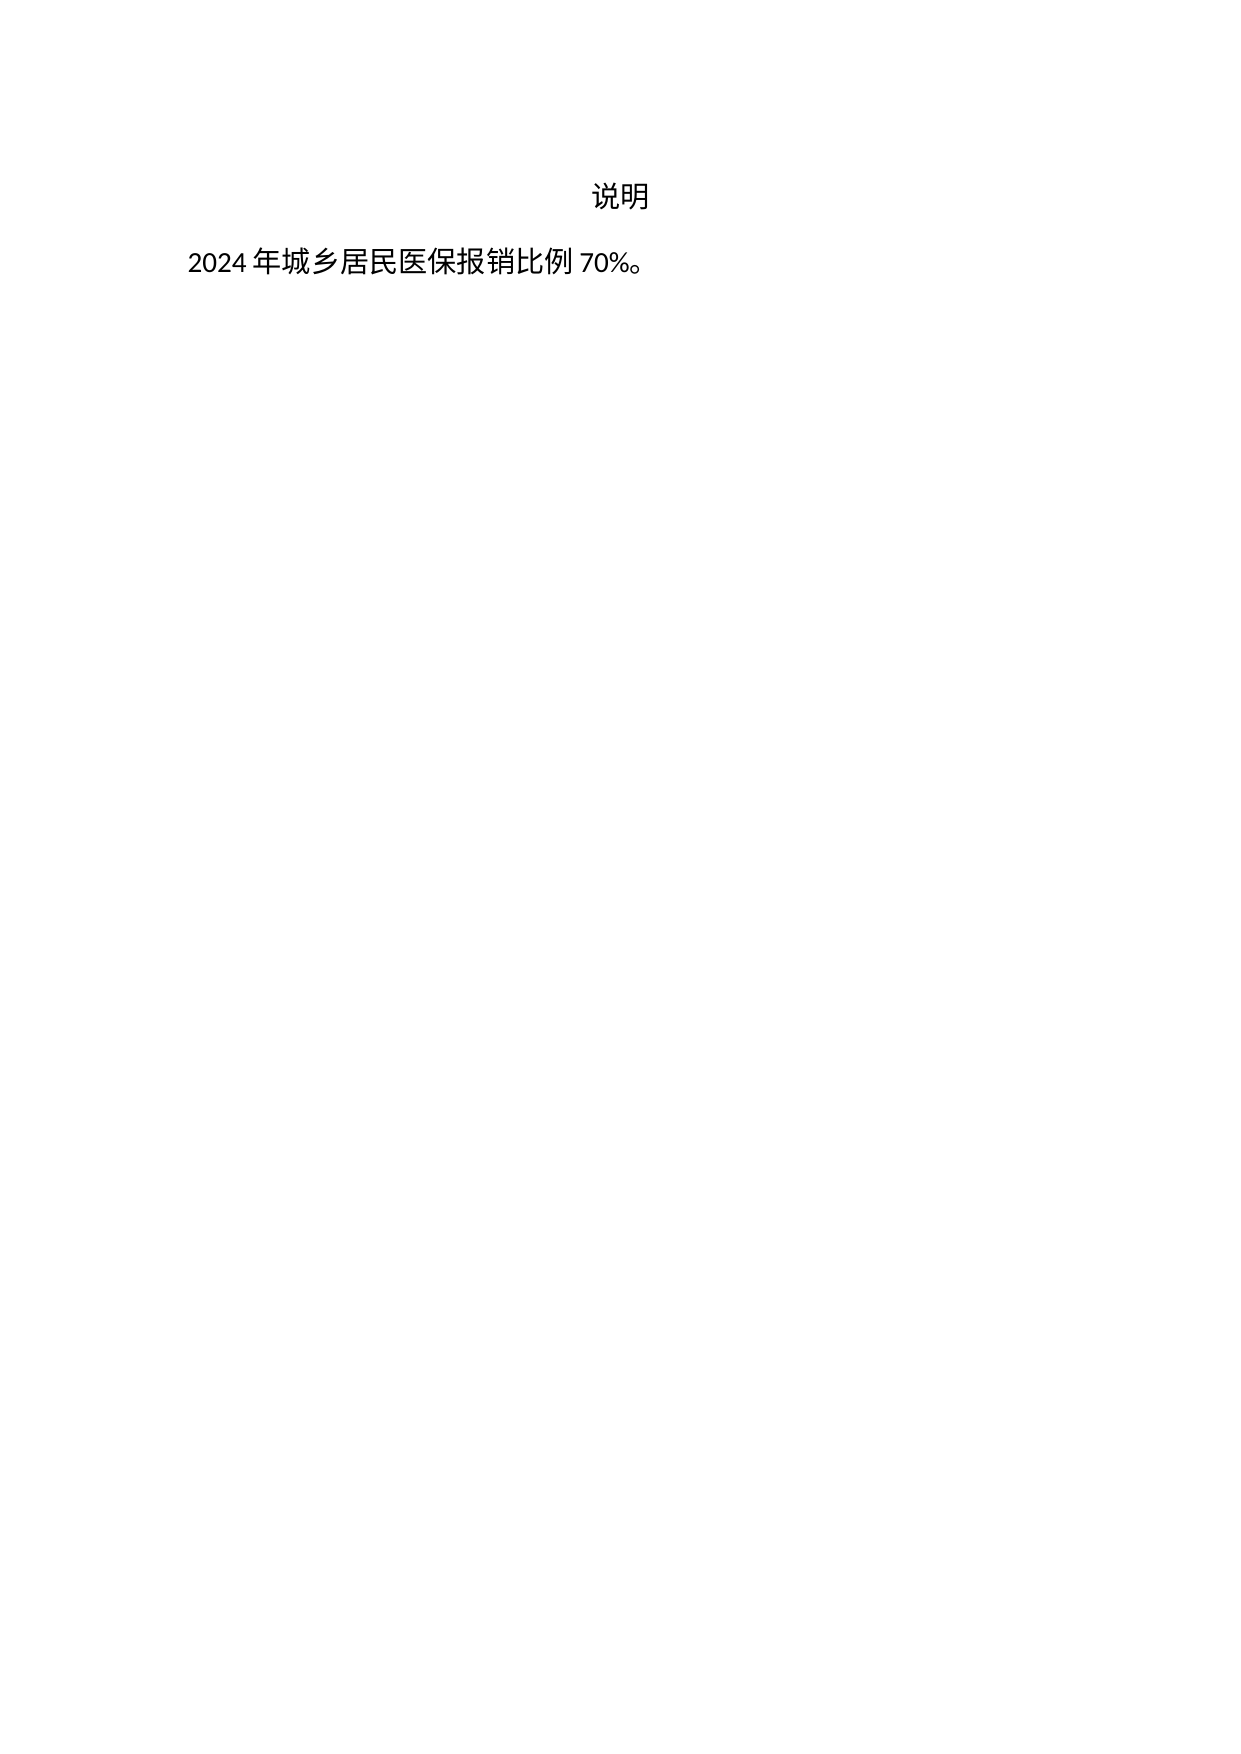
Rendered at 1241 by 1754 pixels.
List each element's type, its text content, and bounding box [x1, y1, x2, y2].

text 2024年城乡居民医保报销比例70%。 [187, 227, 1053, 292]
text 说明 [187, 162, 1053, 227]
